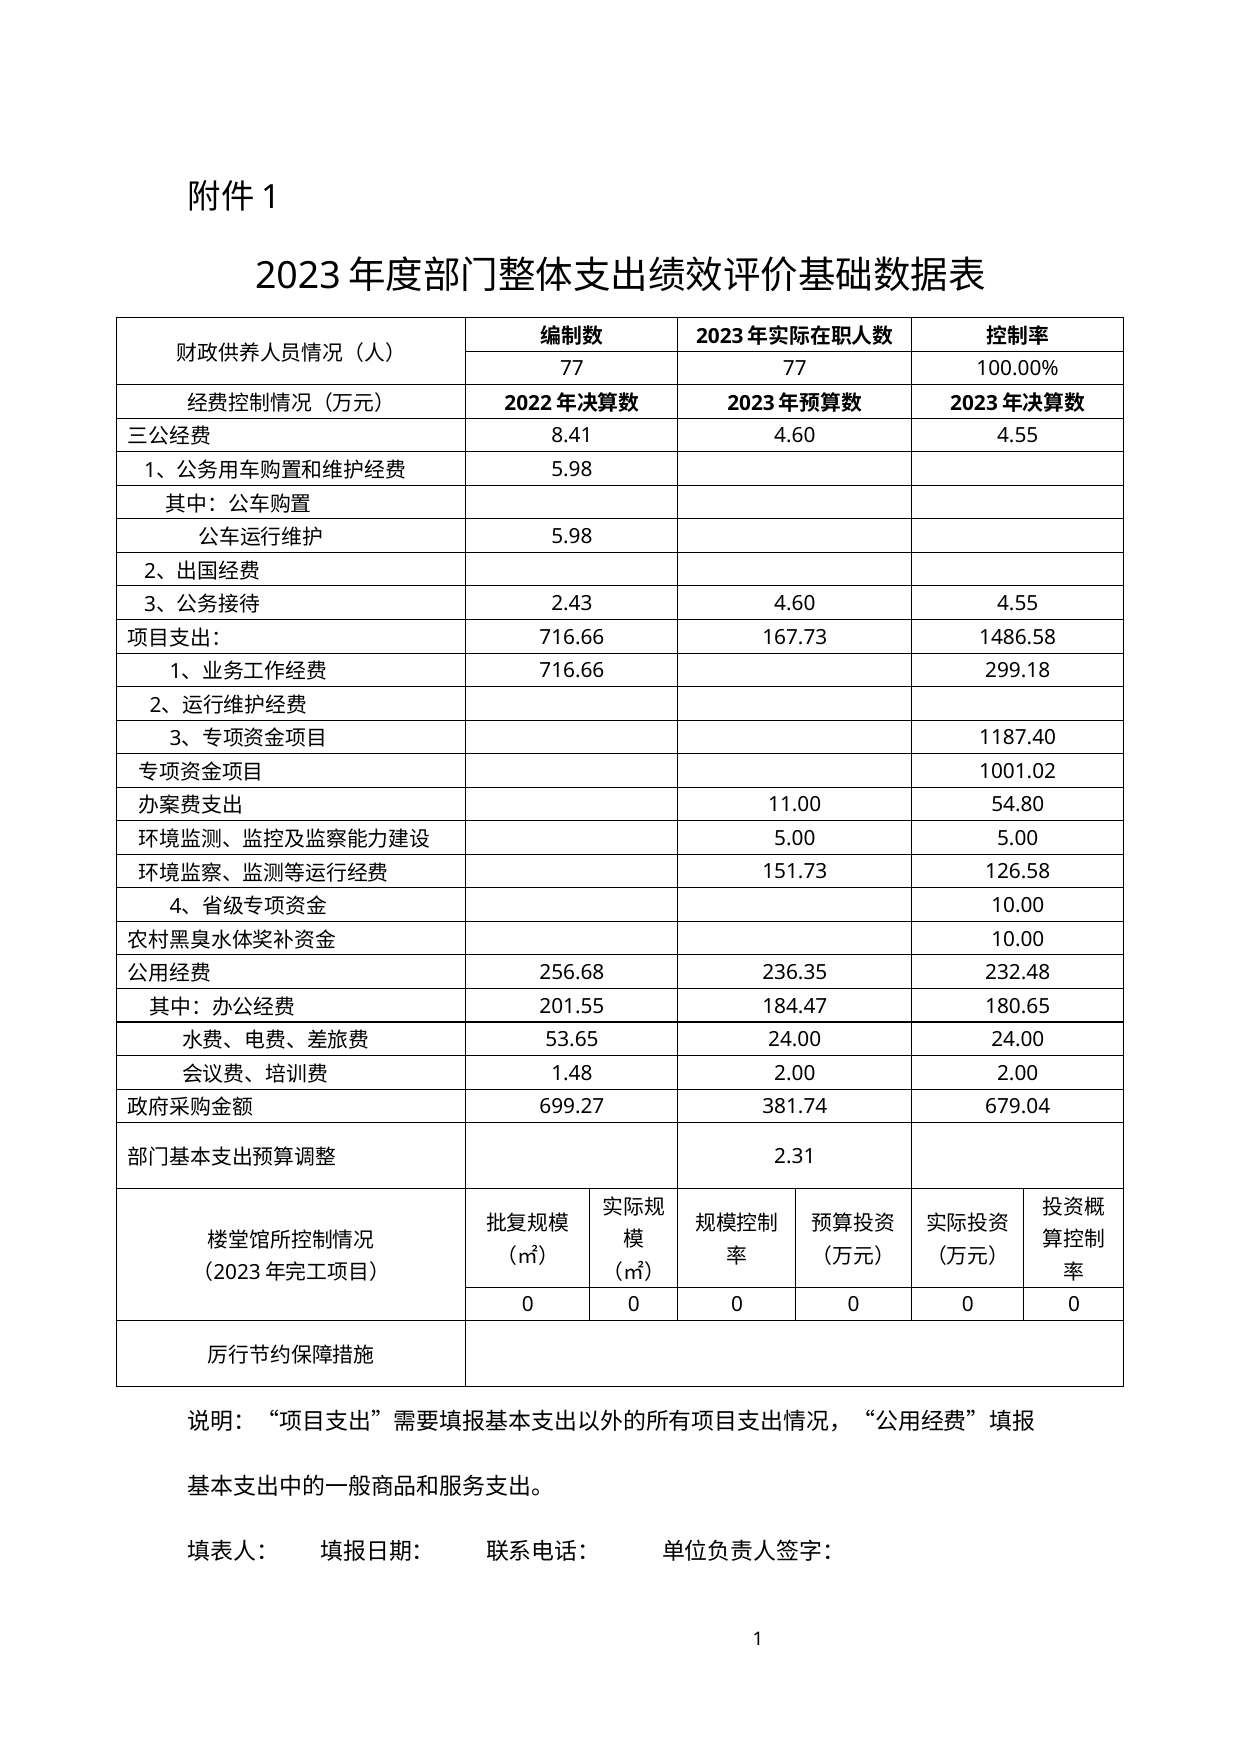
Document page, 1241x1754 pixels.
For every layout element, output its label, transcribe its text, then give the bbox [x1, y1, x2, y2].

table_cell [678, 888, 911, 921]
table_cell 0 [796, 1288, 911, 1320]
table_cell [678, 922, 911, 954]
table_cell 77 [466, 352, 677, 384]
table_cell 3、公务接待 [117, 586, 465, 619]
table_header 控制率 [912, 318, 1123, 351]
table_cell 1.48 [466, 1056, 677, 1088]
table_cell 会议费、培训费 [117, 1056, 465, 1088]
table_cell 151.73 [678, 855, 911, 887]
table_cell 办案费支出 [117, 788, 465, 820]
table_cell 公用经费 [117, 955, 465, 988]
table_cell [466, 922, 677, 954]
table_cell 2.00 [912, 1056, 1123, 1088]
table_cell 规模控制率 [678, 1189, 795, 1287]
text 说明：“项目支出”需要填报基本支出以外的所有项目支出情况，“公用经费”填报基本支出中的一般商品和服务支出。 [187, 1387, 1053, 1517]
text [187, 1517, 1053, 1582]
table_cell 4.55 [912, 586, 1123, 619]
table_cell [912, 553, 1123, 585]
table_cell [678, 486, 911, 518]
table_cell 4、省级专项资金 [117, 888, 465, 921]
table_cell 2023年决算数 [912, 385, 1123, 418]
table_cell 256.68 [466, 955, 677, 988]
table_cell 24.00 [678, 1023, 911, 1055]
table_cell 环境监察、监测等运行经费 [117, 855, 465, 887]
table_cell 4.60 [678, 419, 911, 451]
table_cell 381.74 [678, 1090, 911, 1122]
table_cell 5.00 [912, 821, 1123, 854]
table_header 2023年实际在职人数 [678, 318, 911, 351]
table_cell [466, 821, 677, 854]
table_cell 2.43 [466, 586, 677, 619]
table_cell 679.04 [912, 1090, 1123, 1122]
table_cell 预算投资（万元） [796, 1189, 911, 1287]
table_cell 实际规模（㎡） [590, 1189, 677, 1287]
table_cell [466, 1321, 1123, 1386]
table_cell [466, 553, 677, 585]
table_cell [912, 519, 1123, 552]
table_cell [466, 721, 677, 753]
table_cell [678, 721, 911, 753]
table_cell 180.65 [912, 989, 1123, 1021]
table_cell 167.73 [678, 620, 911, 652]
table_header 财政供养人员情况（人） [117, 318, 465, 384]
table_cell [466, 1123, 677, 1188]
table_cell 0 [466, 1288, 589, 1320]
table_cell 716.66 [466, 620, 677, 652]
table_cell 716.66 [466, 654, 677, 686]
table_cell 2022年决算数 [466, 385, 677, 418]
table_cell [678, 553, 911, 585]
table_cell 5.98 [466, 452, 677, 485]
table_cell 实际投资（万元） [912, 1189, 1023, 1287]
table_cell [912, 486, 1123, 518]
table_cell 1、公务用车购置和维护经费 [117, 452, 465, 485]
table_cell 126.58 [912, 855, 1123, 887]
table_cell [678, 654, 911, 686]
table_cell 部门基本支出预算调整 [117, 1123, 465, 1188]
table_cell [678, 452, 911, 485]
table_cell 其中：办公经费 [117, 989, 465, 1021]
table_cell 2、出国经费 [117, 553, 465, 585]
table_cell 201.55 [466, 989, 677, 1021]
table_cell 公车运行维护 [117, 519, 465, 552]
table_cell 100.00% [912, 352, 1123, 384]
table_cell 2、运行维护经费 [117, 687, 465, 719]
table_cell 232.48 [912, 955, 1123, 988]
table_cell 投资概算控制率 [1024, 1189, 1123, 1287]
table_cell 24.00 [912, 1023, 1123, 1055]
table_cell 2.00 [678, 1056, 911, 1088]
table_cell 1、业务工作经费 [117, 654, 465, 686]
table_cell 专项资金项目 [117, 754, 465, 787]
table_cell 184.47 [678, 989, 911, 1021]
table_cell [912, 1123, 1123, 1188]
table_cell 10.00 [912, 922, 1123, 954]
table_cell 0 [912, 1288, 1023, 1320]
table_cell 农村黑臭水体奖补资金 [117, 922, 465, 954]
table_cell 楼堂馆所控制情况 （2023年完工项目） [117, 1189, 465, 1320]
table_cell 5.98 [466, 519, 677, 552]
table_cell 其中：公车购置 [117, 486, 465, 518]
table_cell [466, 855, 677, 887]
table_cell 政府采购金额 [117, 1090, 465, 1122]
table_cell [912, 687, 1123, 719]
table_cell 5.00 [678, 821, 911, 854]
table_cell 4.60 [678, 586, 911, 619]
table_cell [466, 754, 677, 787]
table_cell [912, 452, 1123, 485]
table_cell 53.65 [466, 1023, 677, 1055]
table_cell 批复规模 （㎡） [466, 1189, 589, 1287]
table_cell 10.00 [912, 888, 1123, 921]
table_cell [678, 754, 911, 787]
text 附件1 [187, 162, 1053, 227]
table_cell 0 [1024, 1288, 1123, 1320]
table_cell 三公经费 [117, 419, 465, 451]
table_cell [466, 486, 677, 518]
table_cell 0 [590, 1288, 677, 1320]
table_cell [466, 788, 677, 820]
table_cell 1187.40 [912, 721, 1123, 753]
table_cell [466, 888, 677, 921]
table_cell 厉行节约保障措施 [117, 1321, 465, 1386]
table_cell 299.18 [912, 654, 1123, 686]
table_cell 11.00 [678, 788, 911, 820]
table_cell 77 [678, 352, 911, 384]
table_cell [466, 687, 677, 719]
table_cell 经费控制情况（万元） [117, 385, 465, 418]
table_cell 2023年预算数 [678, 385, 911, 418]
table_cell 环境监测、监控及监察能力建设 [117, 821, 465, 854]
table_cell 4.55 [912, 419, 1123, 451]
table_cell 54.80 [912, 788, 1123, 820]
table_cell 236.35 [678, 955, 911, 988]
table_cell 2.31 [678, 1123, 911, 1188]
table_cell 1486.58 [912, 620, 1123, 652]
text 2023年度部门整体支出绩效评价基础数据表 [187, 239, 1053, 304]
table_cell 项目支出： [117, 620, 465, 652]
table_cell 1001.02 [912, 754, 1123, 787]
table_cell 699.27 [466, 1090, 677, 1122]
table_cell [678, 687, 911, 719]
table_cell 3、专项资金项目 [117, 721, 465, 753]
table_cell [678, 519, 911, 552]
table_cell 水费、电费、差旅费 [117, 1023, 465, 1055]
table_header 编制数 [466, 318, 677, 351]
table_cell 8.41 [466, 419, 677, 451]
table_cell 0 [678, 1288, 795, 1320]
